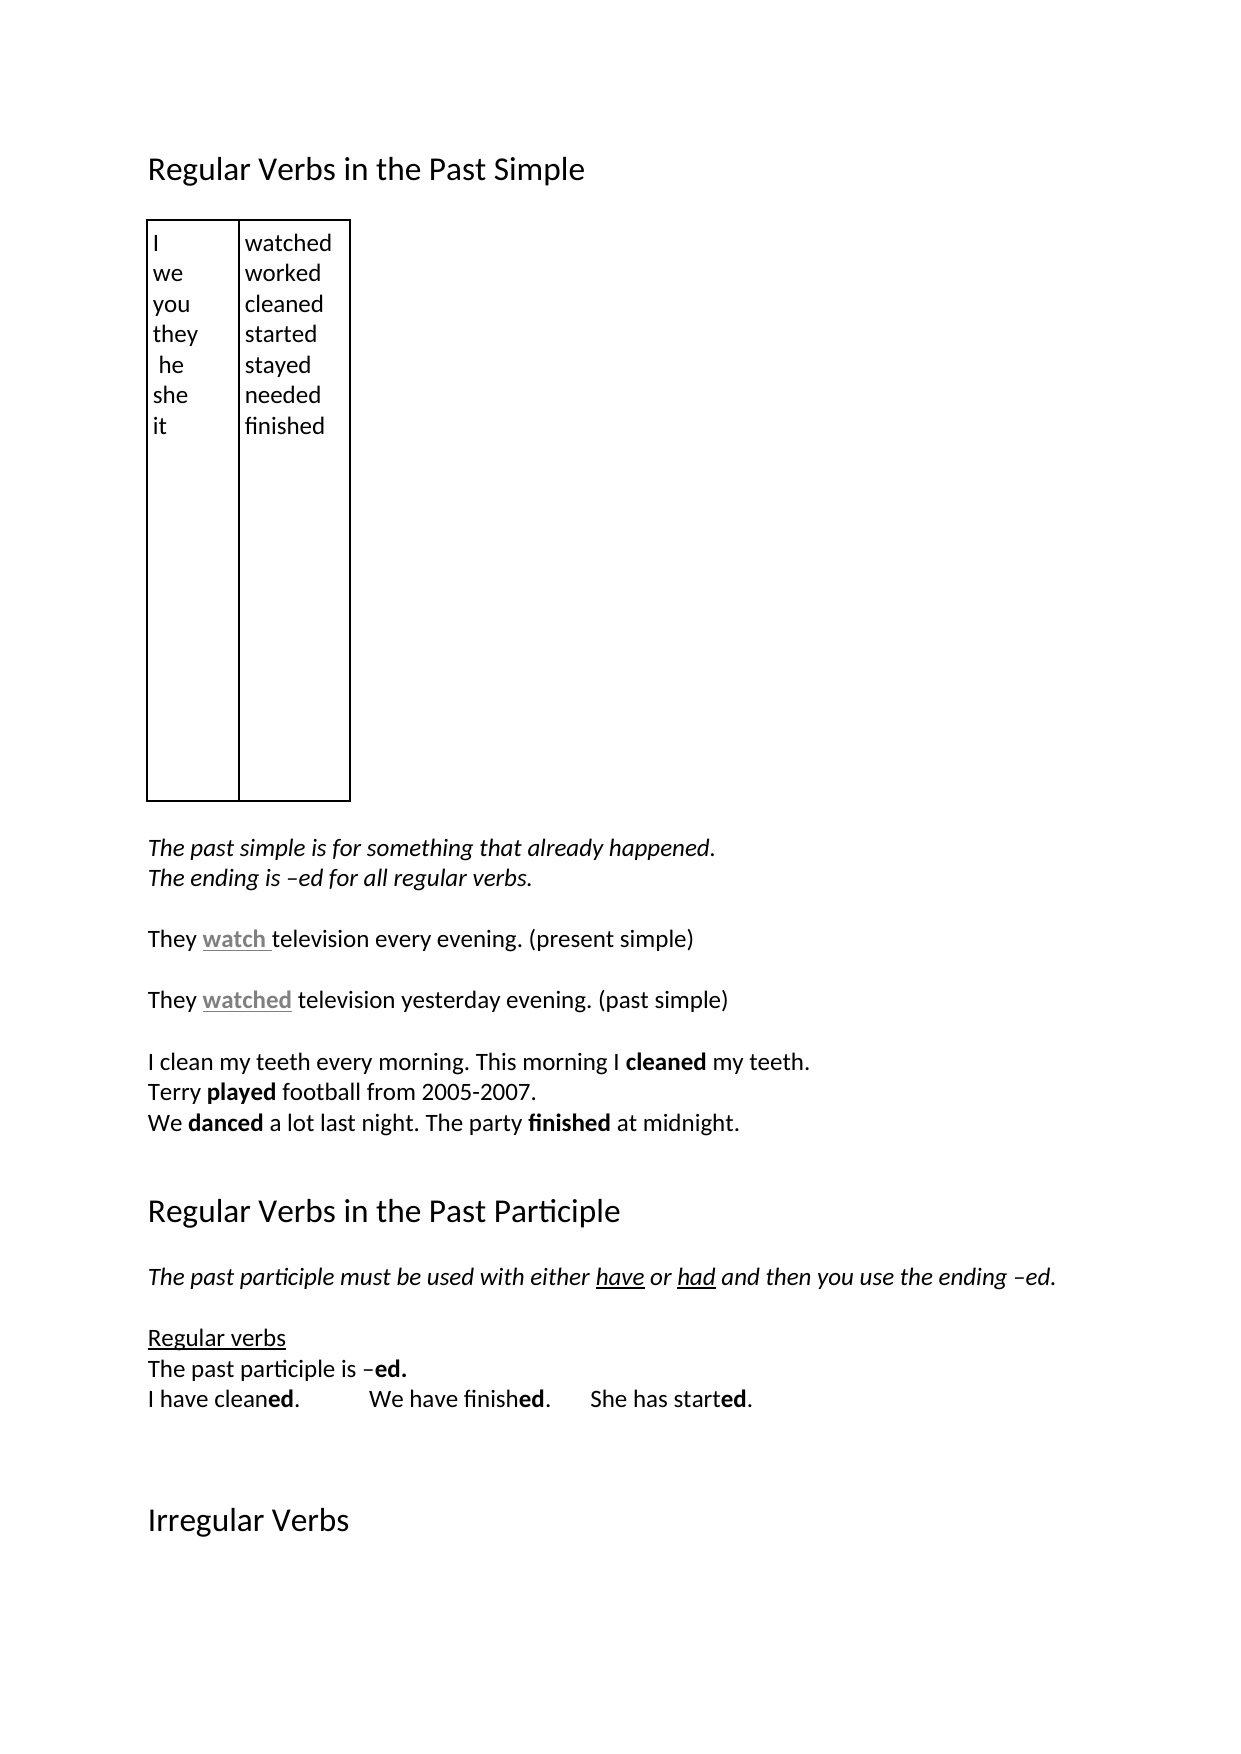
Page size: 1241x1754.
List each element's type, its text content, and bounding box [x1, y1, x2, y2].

text The past simple is for something that already happened. [148, 832, 1093, 863]
table_header watched worked cleaned started stayed needed finished [240, 221, 349, 799]
text They watch television every evening. (present simple) [148, 924, 1093, 954]
text I clean my teeth every morning. This morning I cleaned my teeth. [148, 1046, 1093, 1076]
text We danced a lot last night. The party finished at midnight. [148, 1107, 1093, 1137]
text Terry played football from 2005-2007. [148, 1076, 1093, 1107]
text The past participle is –ed. [148, 1353, 1093, 1383]
text Regular Verbs in the Past Simple [148, 148, 1093, 188]
text Regular Verbs in the Past Participle [148, 1190, 1093, 1231]
table_header I we you they he she it [148, 221, 238, 799]
text They watched television yesterday evening. (past simple) [148, 985, 1093, 1015]
text Regular verbs [148, 1322, 1093, 1353]
text Irregular Verbs [148, 1499, 1093, 1540]
text I have cleaned. We have finished. She has started. [148, 1383, 1093, 1414]
text The past participle must be used with either have or had and then you use the ending –ed. [148, 1261, 1093, 1292]
text The ending is –ed for all regular verbs. [148, 863, 1093, 893]
